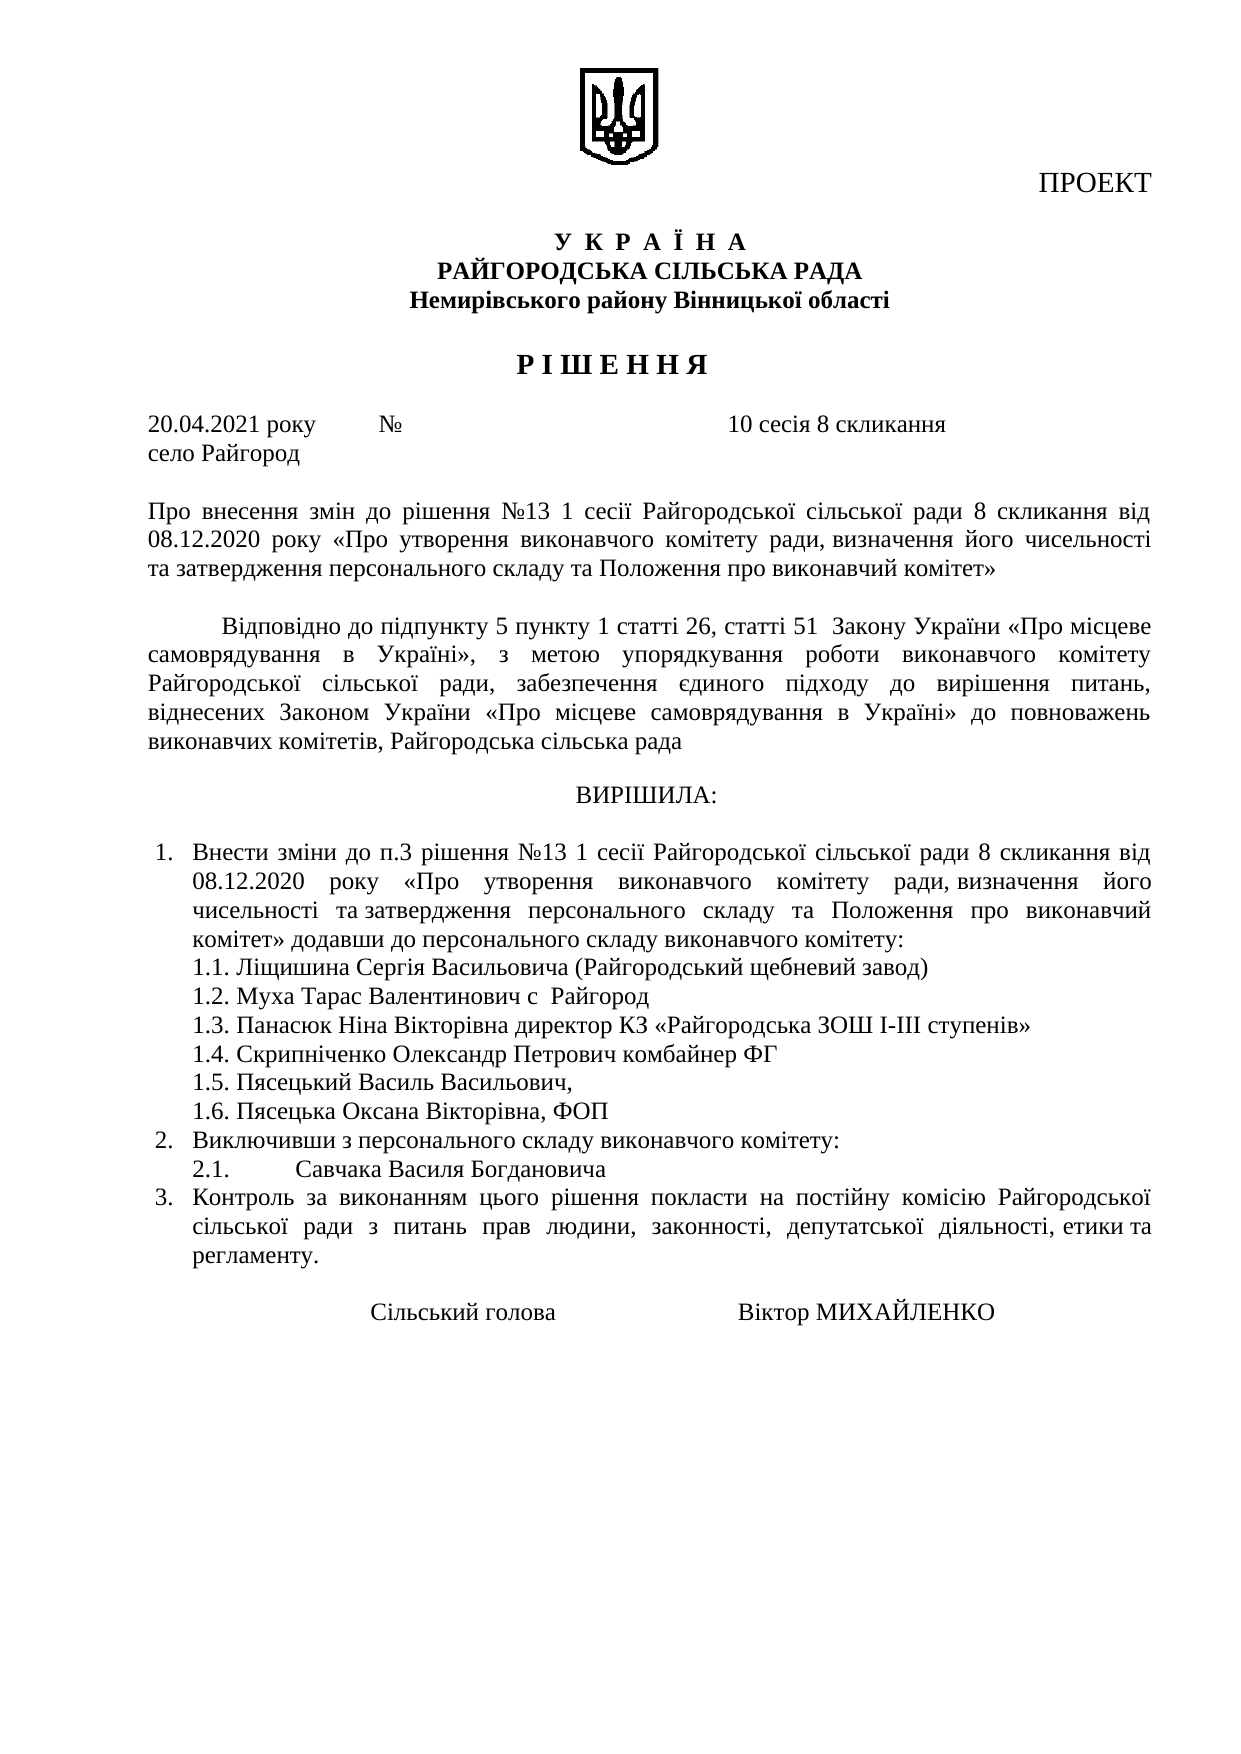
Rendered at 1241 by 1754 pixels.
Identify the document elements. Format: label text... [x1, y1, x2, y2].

text Сільський голова Віктор МИХАЙЛЕНКО [221, 1297, 1152, 1326]
list Ліщишина Сергія Васильовича (Райгородський щебневий завод) [192, 952, 1152, 981]
list Внести зміни до п.3 рішення №13 1 сесії Райгородської сільської ради 8 скликання від 08.12.2020 року «Про утворення виконавчого комітету ради, визначення його чисельності та затвердження персонального складу та Положення про виконавчий комітет» додавши до персонального складу виконавчого комітету: [154, 837, 1152, 952]
list Пясецький Василь Васильович, [192, 1067, 1152, 1096]
text ВИРІШИЛА: [148, 780, 1152, 809]
list Пясецька Оксана Вікторівна, ФОП [192, 1096, 1152, 1125]
text ПРОЕКТ [148, 88, 1152, 199]
list Скрипніченко Олександр Петрович комбайнер ФГ [192, 1039, 1152, 1067]
text село Райгород [148, 438, 1152, 467]
subtitle Р І Ш Е Н Н Я [443, 347, 1152, 381]
list Контроль за виконанням цього рішення покласти на постійну комісію Райгородської сільської ради з питань прав людини, законності, депутатської діяльності, етики та регламенту. [154, 1182, 1152, 1269]
list Панасюк Ніна Вікторівна директор КЗ «Райгородська ЗОШ І-ІІІ ступенів» [192, 1010, 1152, 1039]
text Про внесення змін до рішення №13 1 сесії Райгородської сільської ради 8 скликання від 08.12.2020 року «Про утворення виконавчого комітету ради, визначення його чисельності та затвердження персонального складу та Положення про виконавчий комітет» [148, 496, 1152, 582]
list Муха Тарас Валентинович с Райгород [192, 981, 1152, 1010]
picture [578, 65, 659, 166]
subtitle РАЙГОРОДСЬКА СІЛЬСЬКА РАДА [148, 256, 1152, 285]
text Відповідно до підпункту 5 пункту 1 статті 26, статті 51 Закону України «Про місцеве самоврядування в Україні», з метою упорядкування роботи виконавчого комітету Райгородської сільської ради, забезпечення єдиного підходу до вирішення питань, віднесених Законом України «Про місцеве самоврядування в Україні» до повноважень виконавчих комітетів, Райгородська сільська рада [148, 611, 1152, 754]
text 20.04.2021 року № 10 cесія 8 скликання [148, 409, 1152, 438]
list Савчака Василя Богдановича [192, 1154, 1152, 1182]
list Виключивши з персонального складу виконавчого комітету: [154, 1125, 1152, 1154]
subtitle Немирівського району Вінницької області [148, 285, 1152, 314]
title У К Р А Ї Н А [148, 227, 1152, 256]
